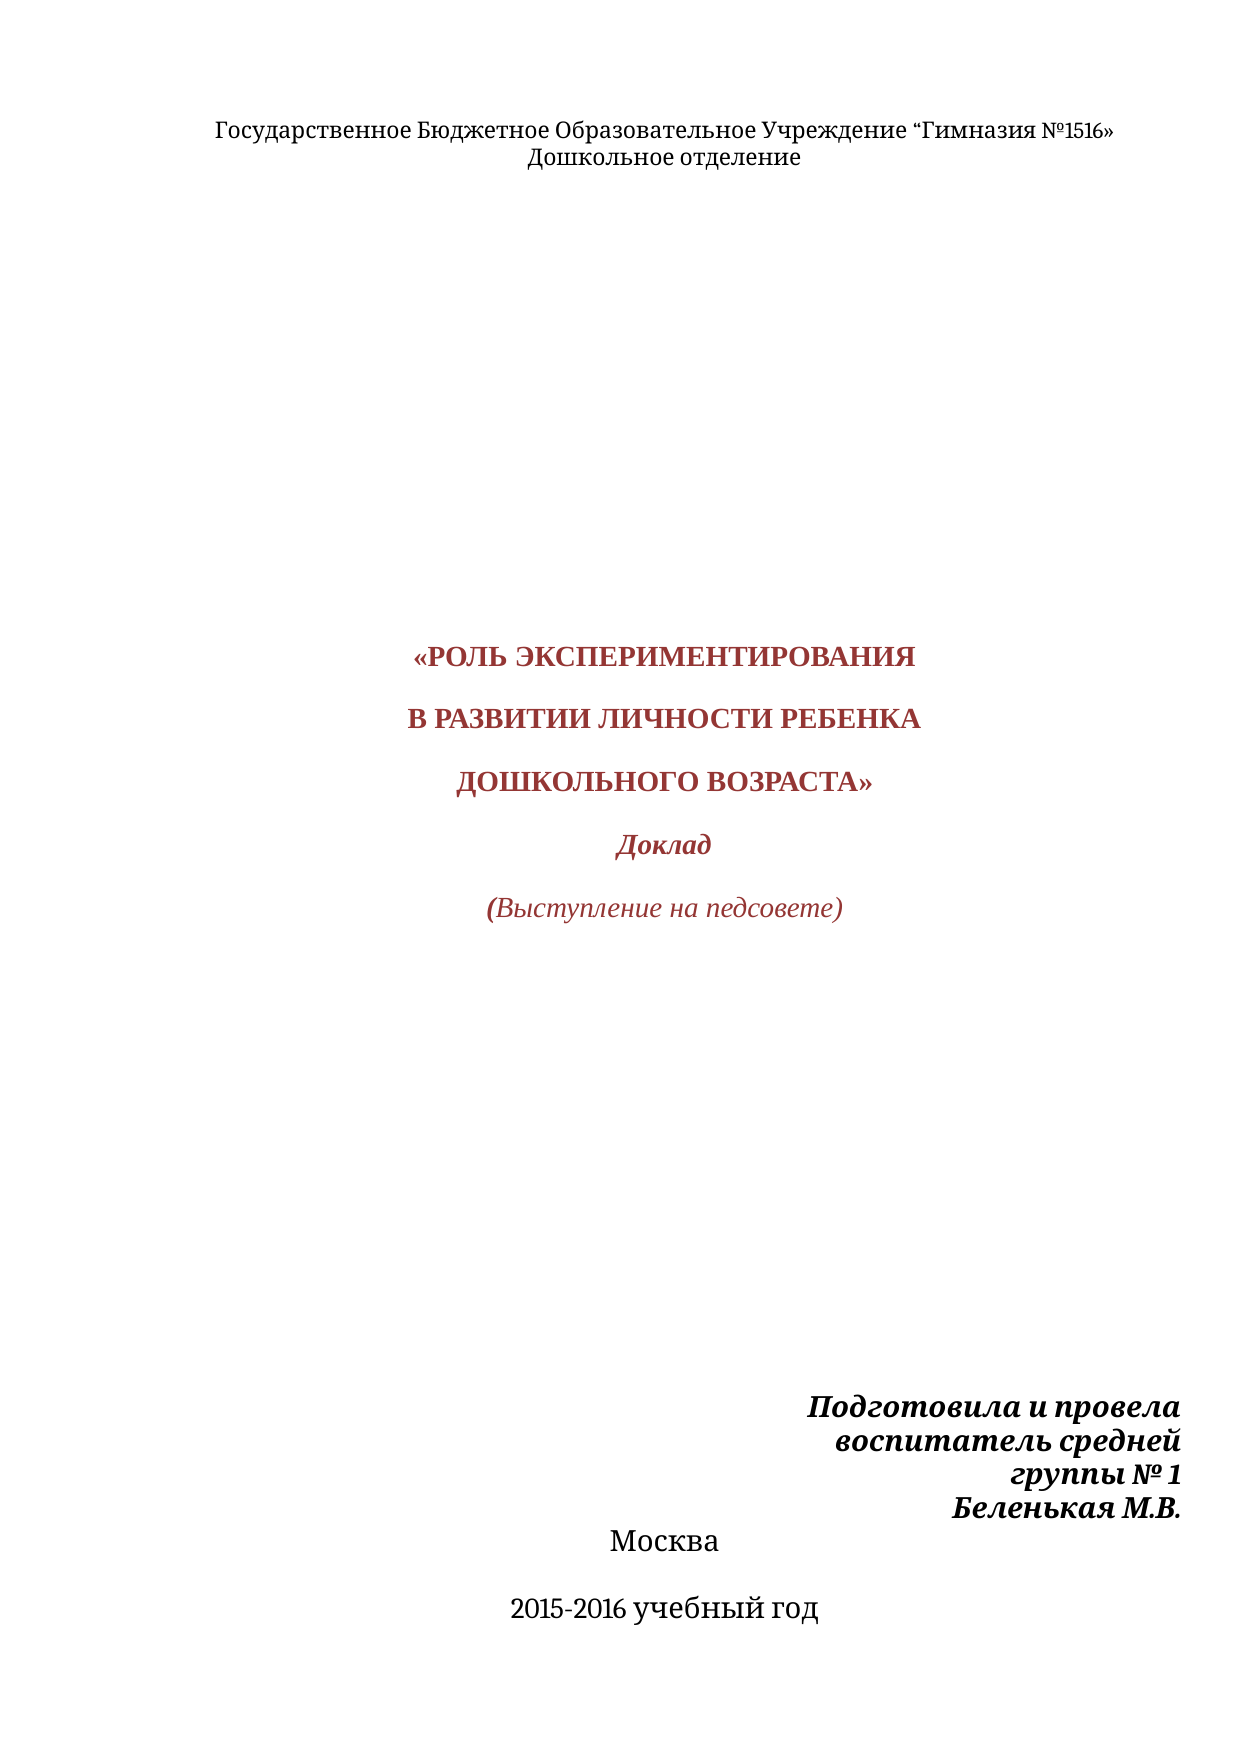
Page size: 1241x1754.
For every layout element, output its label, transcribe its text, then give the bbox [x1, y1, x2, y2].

text Подготовила и провела [148, 1391, 1181, 1425]
text Государственное Бюджетное Образовательное Учреждение “Гимназия №1516» [148, 118, 1181, 144]
text воспитатель средней [148, 1425, 1181, 1458]
text ДОШКОЛЬНОГО ВОЗРАСТА» [148, 764, 1181, 798]
text 2015-2016 учебный год [148, 1593, 1181, 1626]
text (Выступление на педсовете) [148, 890, 1181, 923]
text Доклад [148, 827, 1181, 861]
text Беленькая М.В. [148, 1492, 1181, 1526]
text Дошкольное отделение [148, 144, 1181, 171]
text В РАЗВИТИИ ЛИЧНОСТИ РЕБЕНКА [148, 702, 1181, 735]
text «РОЛЬ ЭКСПЕРИМЕНТИРОВАНИЯ [148, 639, 1181, 672]
text Москва [148, 1526, 1181, 1559]
text группы № 1 [148, 1458, 1181, 1492]
